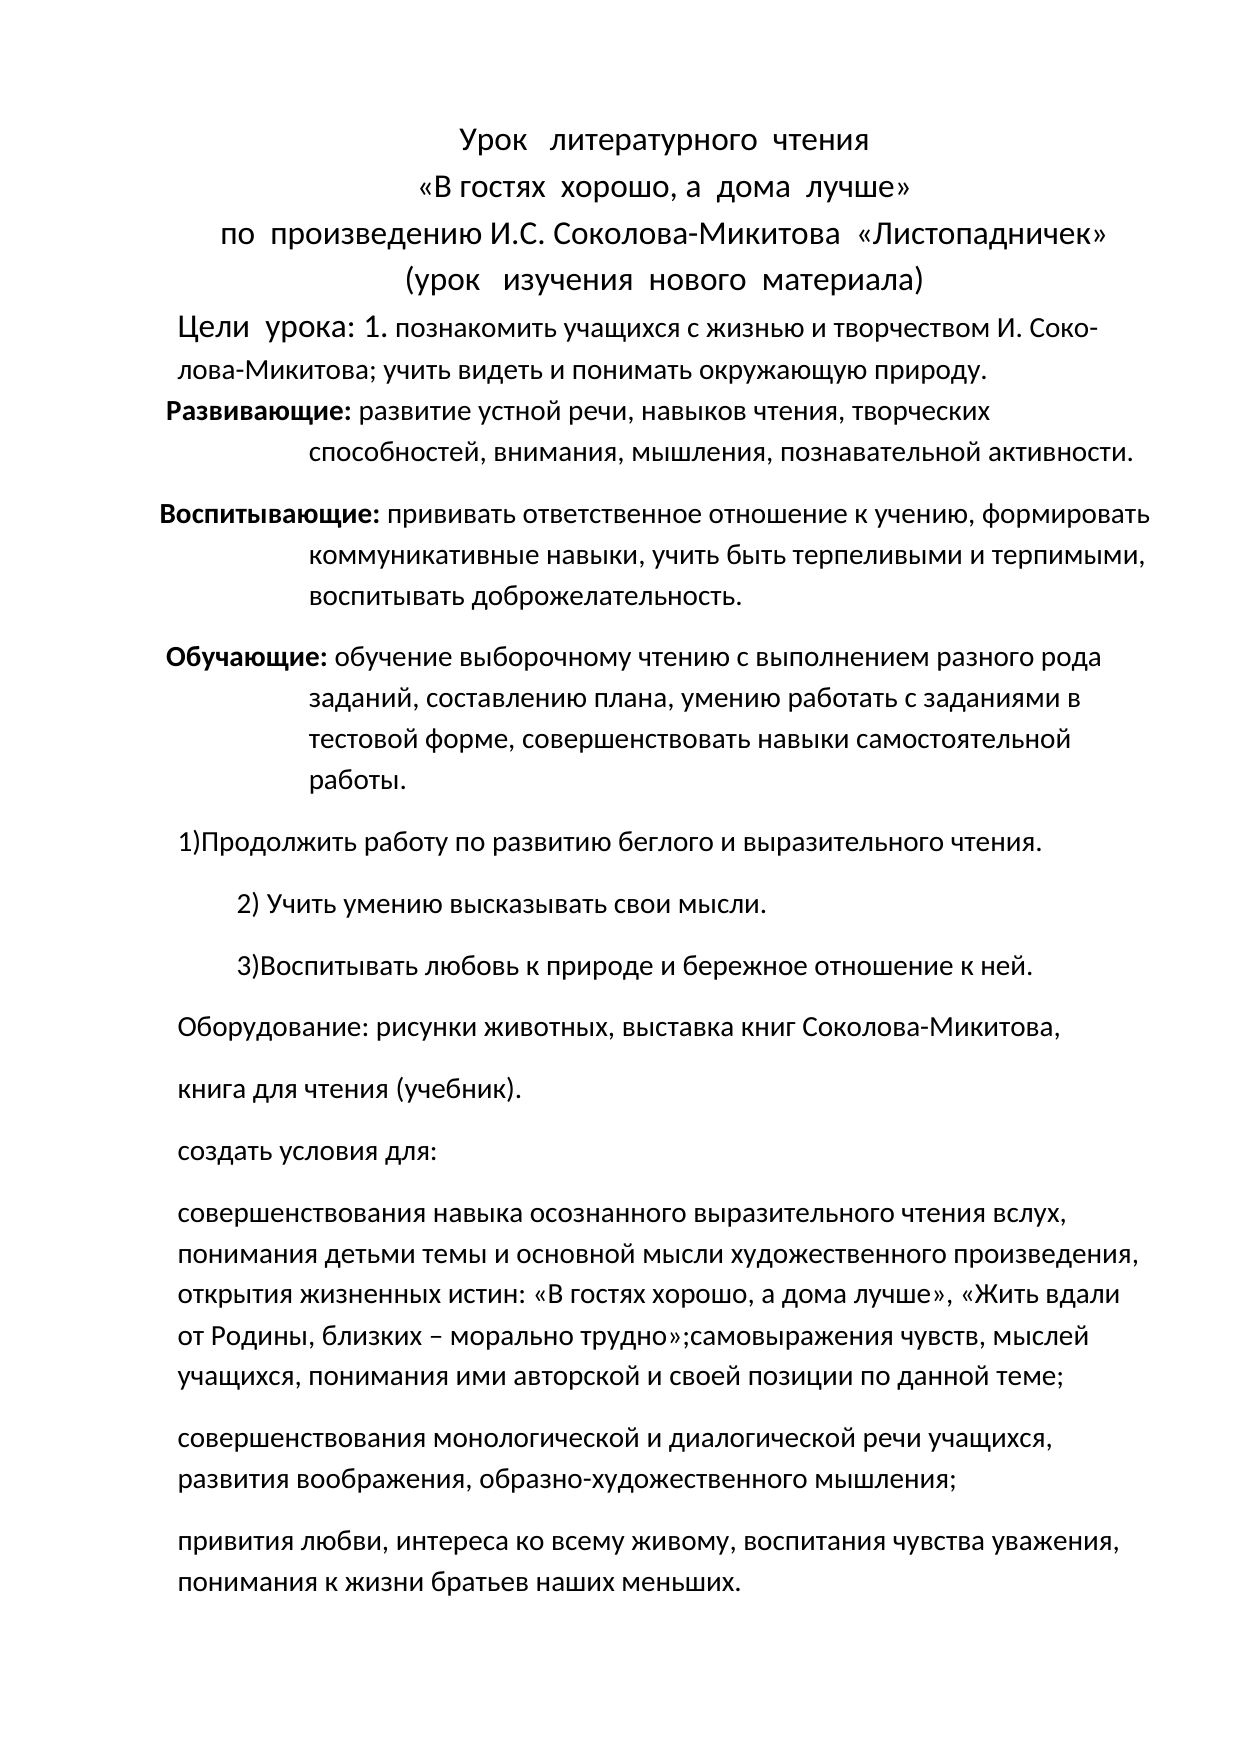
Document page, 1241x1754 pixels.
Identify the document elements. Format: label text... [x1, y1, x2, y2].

text создать условия для: [177, 1132, 1152, 1168]
text привития любви, интереса ко всему живому, воспитания чувства уважения, понимания к жизни братьев наших меньших. [177, 1522, 1152, 1598]
text совершенствования монологической и диалогической речи учащихся, развития воображения, образно-художественного мышления; [177, 1419, 1152, 1496]
text Урок литературного чтения [177, 118, 1152, 159]
text совершенствования навыка осознанного выразительного чтения вслух, понимания детьми темы и основной мысли художественного произведения, открытия жизненных истин: «В гостях хорошо, а дома лучше», «Жить вдали от Родины, близких – морально трудно»;самовыражения чувств, мыслей учащихся, понимания ими авторской и своей позиции по данной теме; [177, 1194, 1152, 1393]
text Оборудование: рисунки животных, выставка книг Соколова-Микитова, [177, 1008, 1152, 1044]
text (урок изучения нового материала) [177, 258, 1152, 299]
text Цели урока: 1. познакомить учащихся с жизнью и творчеством И. Соко-лова-Микитова; учить видеть и понимать окружающую природу. [177, 305, 1152, 387]
text 1)Продолжить работу по развитию беглого и выразительного чтения. [177, 823, 1152, 859]
text Развивающие: развитие устной речи, навыков чтения, творческих способностей, внимания, мышления, познавательной активности. [140, 392, 1152, 469]
text книга для чтения (учебник). [177, 1070, 1152, 1106]
text «В гостях хорошо, а дома лучше» [177, 165, 1152, 206]
text 3)Воспитывать любовь к природе и бережное отношение к ней. [177, 947, 1152, 982]
text 2) Учить умению высказывать свои мысли. [177, 885, 1152, 921]
text Воспитывающие: прививать ответственное отношение к учению, формировать коммуникативные навыки, учить быть терпеливыми и терпимыми, воспитывать доброжелательность. [140, 495, 1152, 612]
text Обучающие: обучение выборочному чтению с выполнением разного рода заданий, составлению плана, умению работать с заданиями в тестовой форме, совершенствовать навыки самостоятельной работы. [140, 638, 1152, 797]
text по произведению И.С. Соколова-Микитова «Листопадничек» [177, 212, 1152, 252]
